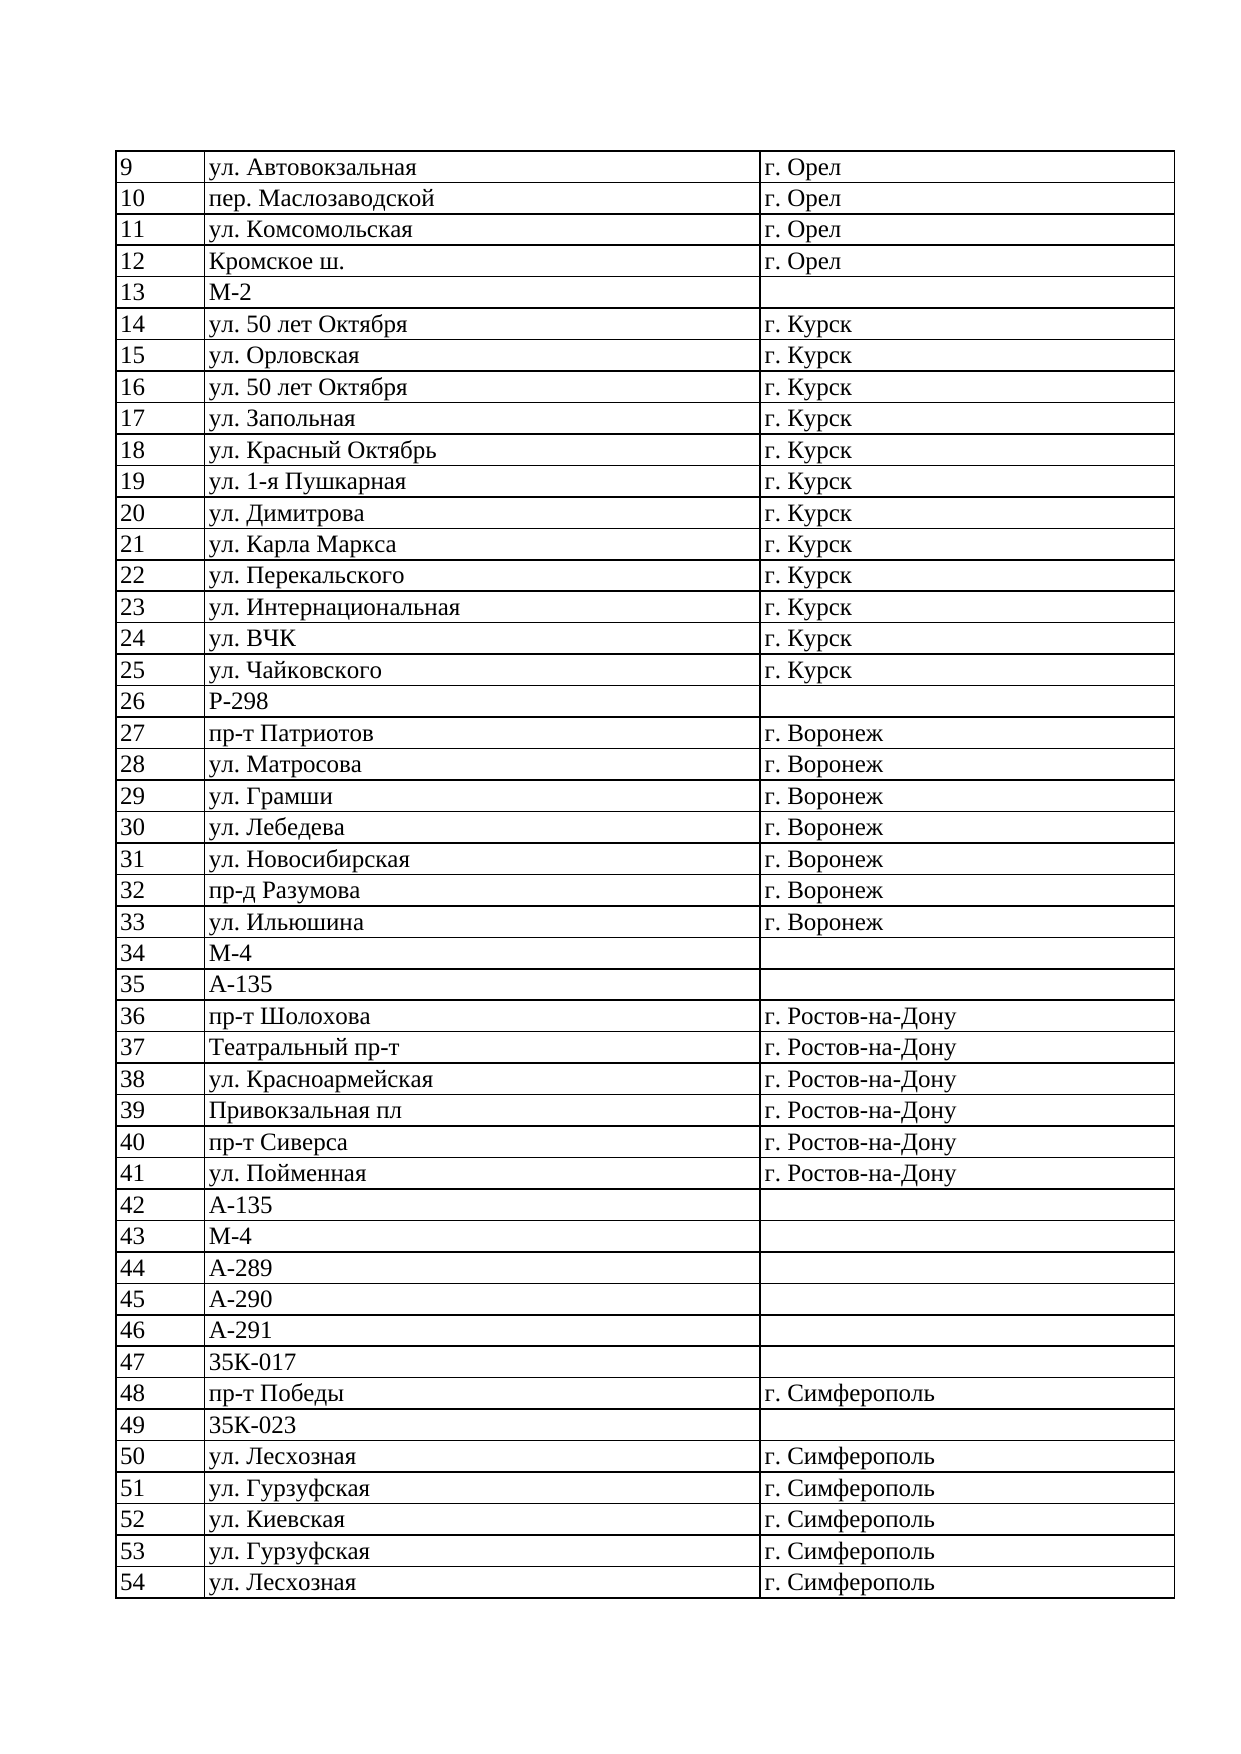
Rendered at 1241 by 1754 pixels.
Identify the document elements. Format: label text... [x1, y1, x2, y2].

table_cell М-4 [205, 938, 759, 968]
table_cell 11 [117, 215, 204, 244]
table_cell г. Воронеж [761, 844, 1174, 873]
table_cell ул. Димитрова [205, 498, 759, 527]
table_cell г. Курск [761, 466, 1174, 496]
table_cell Театральный пр-т [205, 1032, 759, 1062]
table_cell 38 [117, 1064, 204, 1094]
table_cell ул. Запольная [205, 403, 759, 433]
table_cell ул. Грамши [205, 781, 759, 811]
table_cell 51 [117, 1473, 204, 1503]
table_cell 12 [117, 246, 204, 276]
table_cell 50 [117, 1441, 204, 1471]
table_cell 25 [117, 655, 204, 685]
table_cell А-289 [205, 1253, 759, 1282]
table_cell г. Воронеж [761, 781, 1174, 811]
table_cell А-135 [205, 970, 759, 999]
table_cell 43 [117, 1221, 204, 1251]
table_cell пр-т Шолохова [205, 1001, 759, 1031]
table_cell г. Ростов-на-Дону [761, 1095, 1174, 1125]
table_cell г. Симферополь [761, 1567, 1174, 1597]
table_cell г. Воронеж [761, 812, 1174, 842]
table_cell г. Симферополь [761, 1441, 1174, 1471]
table_cell А-291 [205, 1316, 759, 1345]
table_cell ул. Автовокзальная [205, 152, 759, 181]
table_cell Кромское ш. [205, 246, 759, 276]
table_cell 14 [117, 309, 204, 339]
table_cell 24 [117, 623, 204, 653]
table_cell г. Орел [761, 183, 1174, 213]
table_cell ул. 50 лет Октября [205, 309, 759, 339]
table_cell г. Курск [761, 561, 1174, 590]
table_cell 35К-017 [205, 1347, 759, 1377]
table_cell г. Ростов-на-Дону [761, 1158, 1174, 1188]
table_cell ул. Матросова [205, 749, 759, 779]
table_cell [761, 277, 1174, 307]
table_cell ул. Лебедева [205, 812, 759, 842]
table_cell г. Симферополь [761, 1378, 1174, 1408]
table_cell [761, 1253, 1174, 1282]
table_cell пр-т Патриотов [205, 718, 759, 748]
table_cell [761, 1347, 1174, 1377]
table_cell ул. ВЧК [205, 623, 759, 653]
table_cell 17 [117, 403, 204, 433]
table_cell ул. Пойменная [205, 1158, 759, 1188]
table_cell г. Курск [761, 592, 1174, 622]
table_cell [761, 938, 1174, 968]
table_cell ул. Орловская [205, 340, 759, 370]
table_cell 30 [117, 812, 204, 842]
table_cell 48 [117, 1378, 204, 1408]
table_cell г. Ростов-на-Дону [761, 1064, 1174, 1094]
table_cell М-4 [205, 1221, 759, 1251]
table_cell 10 [117, 183, 204, 213]
table_cell [761, 1190, 1174, 1219]
table_cell 32 [117, 875, 204, 905]
table_cell ул. Лесхозная [205, 1567, 759, 1597]
table_cell 52 [117, 1504, 204, 1534]
table_cell г. Курск [761, 309, 1174, 339]
table_cell г. Курск [761, 340, 1174, 370]
table_cell г. Ростов-на-Дону [761, 1032, 1174, 1062]
table_cell г. Воронеж [761, 749, 1174, 779]
table_cell г. Воронеж [761, 875, 1174, 905]
table_cell 15 [117, 340, 204, 370]
table_cell 41 [117, 1158, 204, 1188]
table_cell А-290 [205, 1284, 759, 1314]
table_cell 20 [117, 498, 204, 527]
table_cell 45 [117, 1284, 204, 1314]
table_cell г. Симферополь [761, 1536, 1174, 1566]
table_cell 18 [117, 435, 204, 464]
table_cell ул. Лесхозная [205, 1441, 759, 1471]
table_cell 39 [117, 1095, 204, 1125]
table_cell ул. Новосибирская [205, 844, 759, 873]
table_cell [761, 686, 1174, 716]
table_cell ул. Перекальского [205, 561, 759, 590]
table_cell пр-т Сиверса [205, 1127, 759, 1157]
table_cell [761, 1284, 1174, 1314]
table_cell ул. Комсомольская [205, 215, 759, 244]
table_cell пер. Маслозаводской [205, 183, 759, 213]
table_cell г. Симферополь [761, 1473, 1174, 1503]
table_cell 23 [117, 592, 204, 622]
table_cell ул. Карла Маркса [205, 529, 759, 559]
table_cell 44 [117, 1253, 204, 1282]
table_cell ул. Красноармейская [205, 1064, 759, 1094]
table_cell 42 [117, 1190, 204, 1219]
table_cell г. Курск [761, 498, 1174, 527]
table_cell 47 [117, 1347, 204, 1377]
table_cell ул. Гурзуфская [205, 1473, 759, 1503]
table_cell 36 [117, 1001, 204, 1031]
table_cell г. Ростов-на-Дону [761, 1001, 1174, 1031]
table_cell 13 [117, 277, 204, 307]
table_cell г. Симферополь [761, 1504, 1174, 1534]
table_cell Р-298 [205, 686, 759, 716]
table_cell 27 [117, 718, 204, 748]
table_cell 33 [117, 907, 204, 936]
table_cell г. Орел [761, 246, 1174, 276]
table_cell 35 [117, 970, 204, 999]
table_cell ул. Ильюшина [205, 907, 759, 936]
table_cell пр-д Разумова [205, 875, 759, 905]
table_cell А-135 [205, 1190, 759, 1219]
table_cell М-2 [205, 277, 759, 307]
table_cell Привокзальная пл [205, 1095, 759, 1125]
table_cell 35К-023 [205, 1410, 759, 1440]
table_cell 22 [117, 561, 204, 590]
table_cell г. Курск [761, 435, 1174, 464]
table_cell 49 [117, 1410, 204, 1440]
table_cell ул. Чайковского [205, 655, 759, 685]
table_cell ул. Интернациональная [205, 592, 759, 622]
table_cell 26 [117, 686, 204, 716]
table_cell [761, 1221, 1174, 1251]
table_cell г. Ростов-на-Дону [761, 1127, 1174, 1157]
table_cell пр-т Победы [205, 1378, 759, 1408]
table_cell 9 [117, 152, 204, 181]
table_cell г. Орел [761, 215, 1174, 244]
table_cell г. Воронеж [761, 718, 1174, 748]
table_cell 40 [117, 1127, 204, 1157]
table_cell г. Орел [761, 152, 1174, 181]
table_cell 53 [117, 1536, 204, 1566]
table_cell [761, 970, 1174, 999]
table_cell 54 [117, 1567, 204, 1597]
table_cell г. Воронеж [761, 907, 1174, 936]
table_cell [761, 1410, 1174, 1440]
table_cell г. Курск [761, 623, 1174, 653]
table_cell г. Курск [761, 529, 1174, 559]
table_cell 29 [117, 781, 204, 811]
table_cell [761, 1316, 1174, 1345]
table_cell ул. Красный Октябрь [205, 435, 759, 464]
table_cell 34 [117, 938, 204, 968]
table_cell ул. Гурзуфская [205, 1536, 759, 1566]
table_cell ул. Киевская [205, 1504, 759, 1534]
table_cell ул. 50 лет Октября [205, 372, 759, 402]
table_cell 21 [117, 529, 204, 559]
table_cell 31 [117, 844, 204, 873]
table_cell г. Курск [761, 403, 1174, 433]
table_cell 37 [117, 1032, 204, 1062]
table_cell 46 [117, 1316, 204, 1345]
table_cell ул. 1-я Пушкарная [205, 466, 759, 496]
table_cell 28 [117, 749, 204, 779]
table_cell г. Курск [761, 372, 1174, 402]
table_cell г. Курск [761, 655, 1174, 685]
table_cell 19 [117, 466, 204, 496]
table_cell 16 [117, 372, 204, 402]
